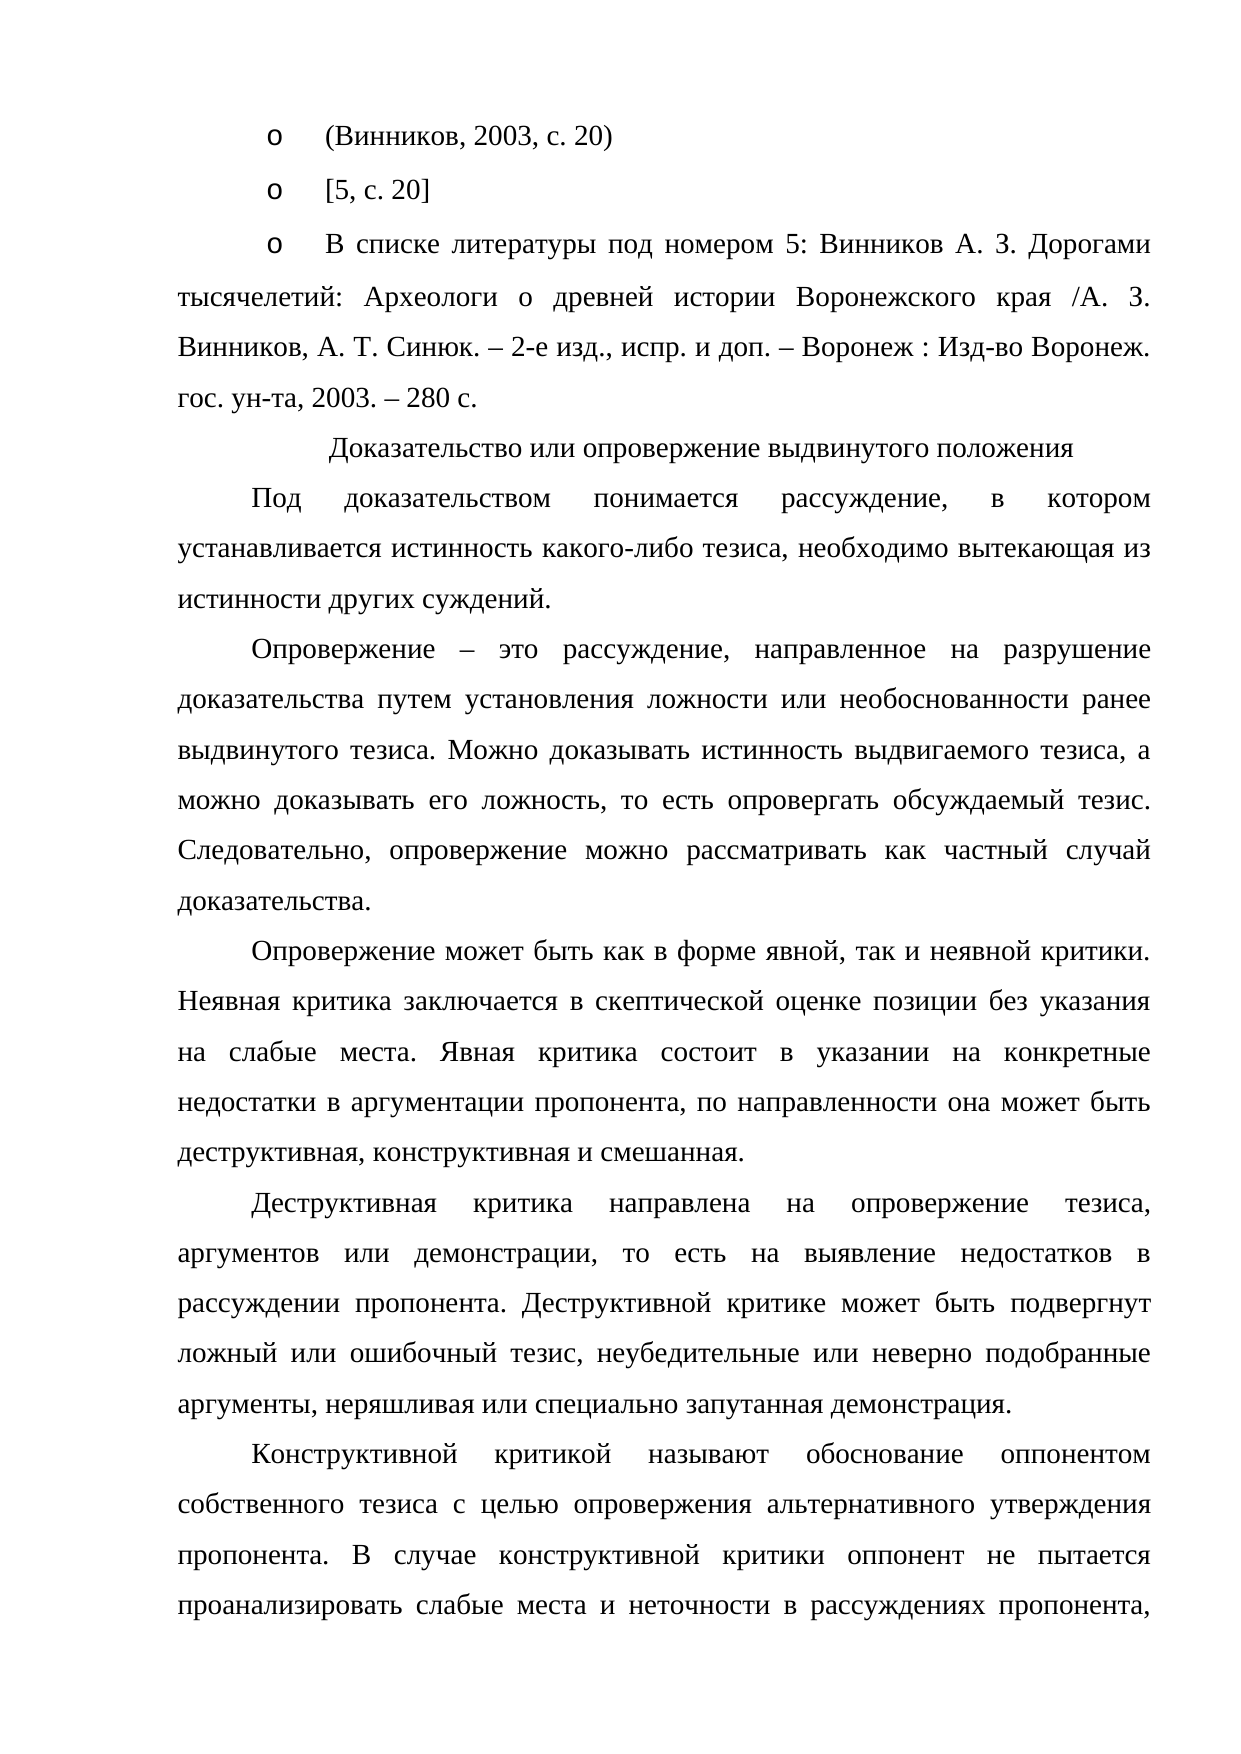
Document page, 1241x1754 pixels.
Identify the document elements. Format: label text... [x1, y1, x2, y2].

text Опровержение – это рассуждение, направленное на разрушение доказательства путем установления ложности или необоснованности ранее выдвинутого тезиса. Можно доказывать истинность выдвигаемого тезиса, а можно доказывать его ложность, то есть опровергать обсуждаемый тезис. Следовательно, опровержение можно рассматривать как частный случай доказательства. [177, 631, 1152, 916]
text Под доказательством понимается рассуждение, в котором устанавливается истинность какого-либо тезиса, необходимо вытекающая из истинности других суждений. [177, 480, 1152, 614]
list [5, с. 20] [177, 172, 1152, 208]
text Деструктивная критика направлена на опровержение тезиса, аргументов или демонстрации, то есть на выявление недостатков в рассуждении пропонента. Деструктивной критике может быть подвергнут ложный или ошибочный тезис, неубедительные или неверно подобранные аргументы, неряшливая или специально запутанная демонстрация. [177, 1185, 1152, 1419]
list В списке литературы под номером 5: Винников А. З. Дорогами тысячелетий: Археологи о древней истории Воронежского края /А. З. Винников, А. Т. Синюк. – 2-е изд., испр. и доп. – Воронеж : Изд-во Воронеж. гос. ун-та, 2003. – 280 с. [177, 226, 1152, 413]
list (Винников, 2003, с. 20) [177, 118, 1152, 154]
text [177, 1436, 1152, 1621]
subtitle Доказательство или опровержение выдвинутого положения [177, 430, 1152, 463]
text Опровержение может быть как в форме явной, так и неявной критики. Неявная критика заключается в скептической оценке позиции без указания на слабые места. Явная критика состоит в указании на конкретные недостатки в аргументации пропонента, по направленности она может быть деструктивная, конструктивная и смешанная. [177, 933, 1152, 1168]
